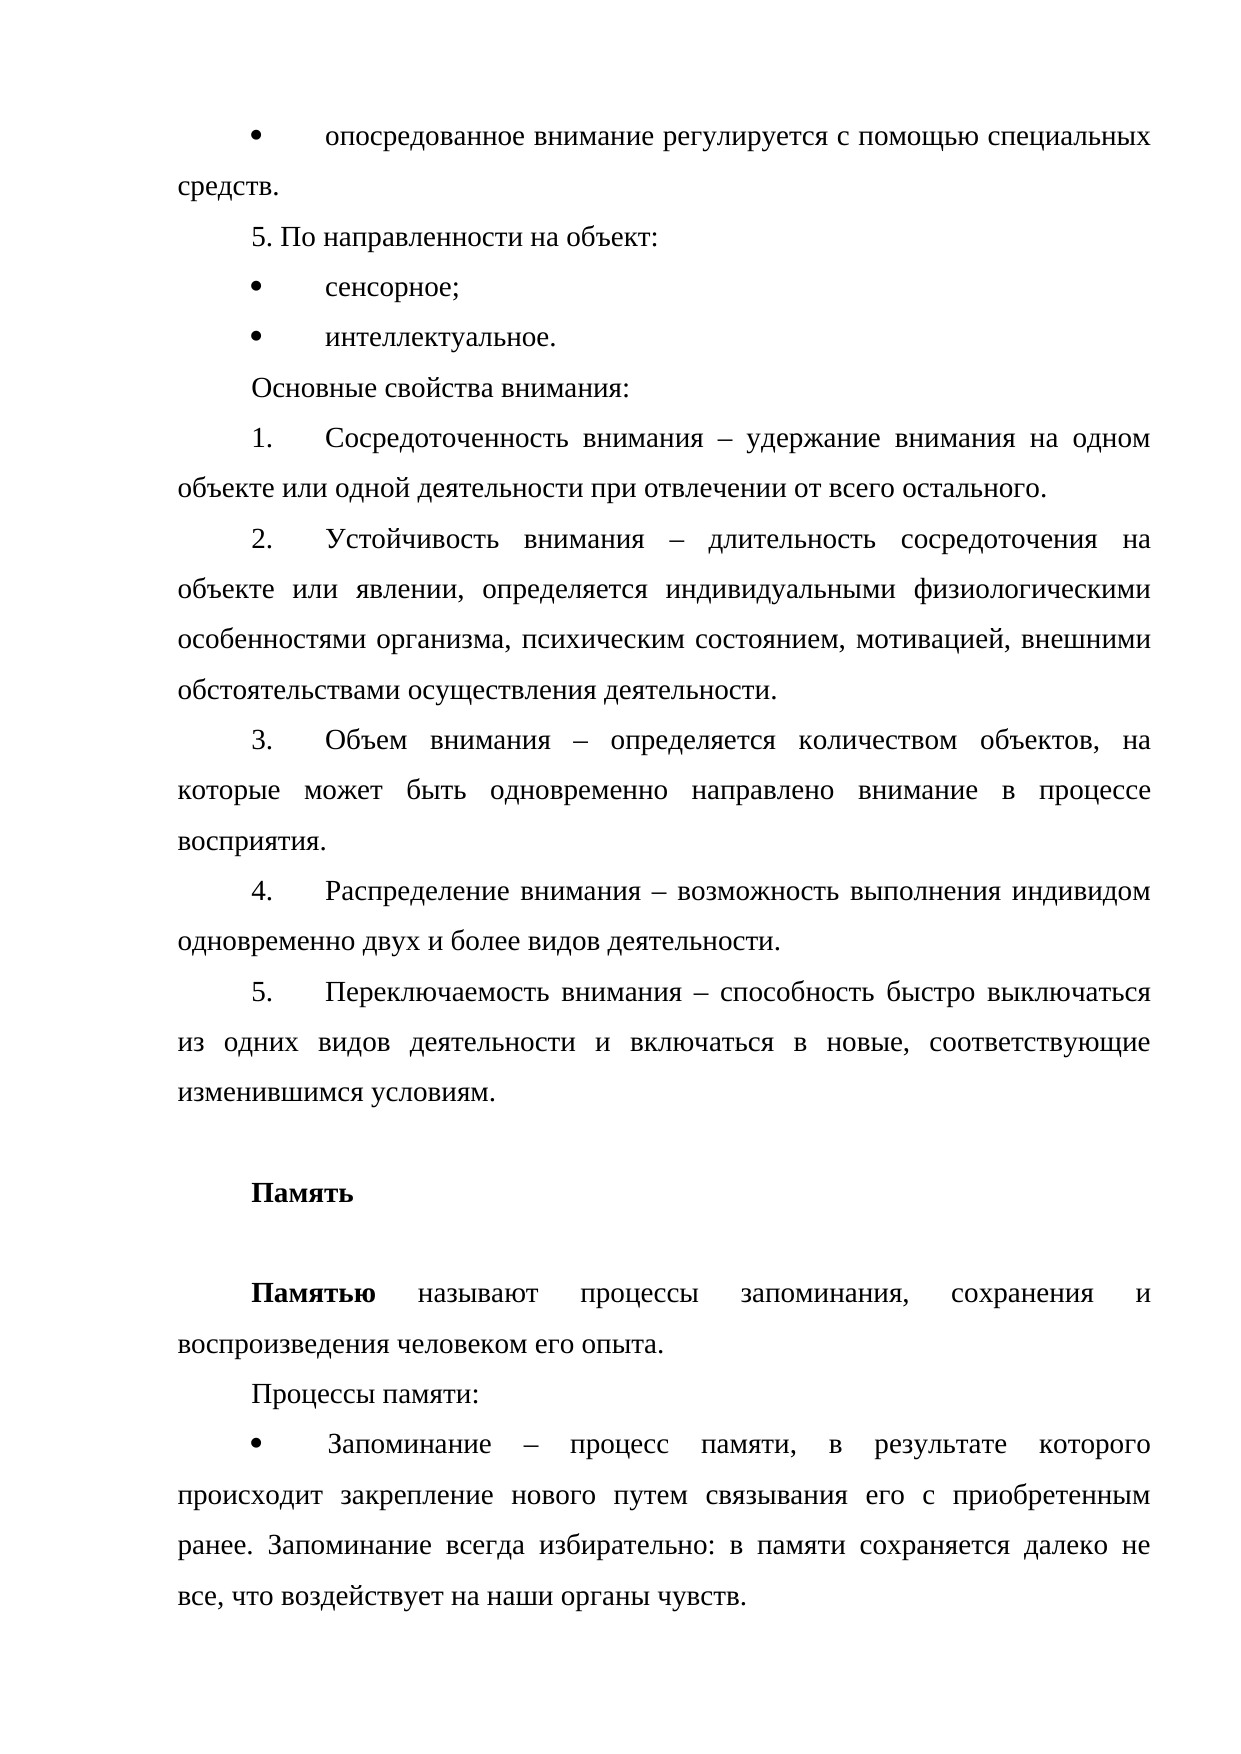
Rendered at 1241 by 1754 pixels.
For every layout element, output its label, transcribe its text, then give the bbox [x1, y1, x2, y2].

list Сосредоточенность внимания – удержание внимания на одном объекте или одной деятельности при отвлечении от всего остального. [177, 420, 1152, 504]
list интеллектуальное. [177, 319, 1152, 353]
list Переключаемость внимания – способность быстро выключаться из одних видов деятельности и включаться в новые, соответствующие изменившимся условиям. [177, 974, 1152, 1108]
list Устойчивость внимания – длительность сосредоточения на объекте или явлении, определяется индивидуальными физиологическими особенностями организма, психическим состоянием, мотивацией, внешними обстоятельствами осуществления деятельности. [177, 521, 1152, 705]
text Память [177, 1175, 1152, 1208]
text 5. По направленности на объект: [177, 219, 1152, 252]
text Процессы памяти: [177, 1376, 1152, 1410]
list сенсорное; [177, 269, 1152, 303]
list Объем внимания – определяется количеством объектов, на которые может быть одновременно направлено внимание в процессе восприятия. [177, 722, 1152, 856]
text Памятью называют процессы запоминания, сохранения и воспроизведения человеком его опыта. [177, 1276, 1152, 1359]
list Запоминание – процесс памяти, в результате которого происходит закрепление нового путем связывания его с приобретенным ранее. Запоминание всегда избирательно: в памяти сохраняется далеко не все, что воздействует на наши органы чувств. [177, 1427, 1152, 1611]
list Распределение внимания – возможность выполнения индивидом одновременно двух и более видов деятельности. [177, 873, 1152, 957]
text Основные свойства внимания: [177, 370, 1152, 403]
list опосредованное внимание регулируется с помощью специальных средств. [177, 118, 1152, 202]
